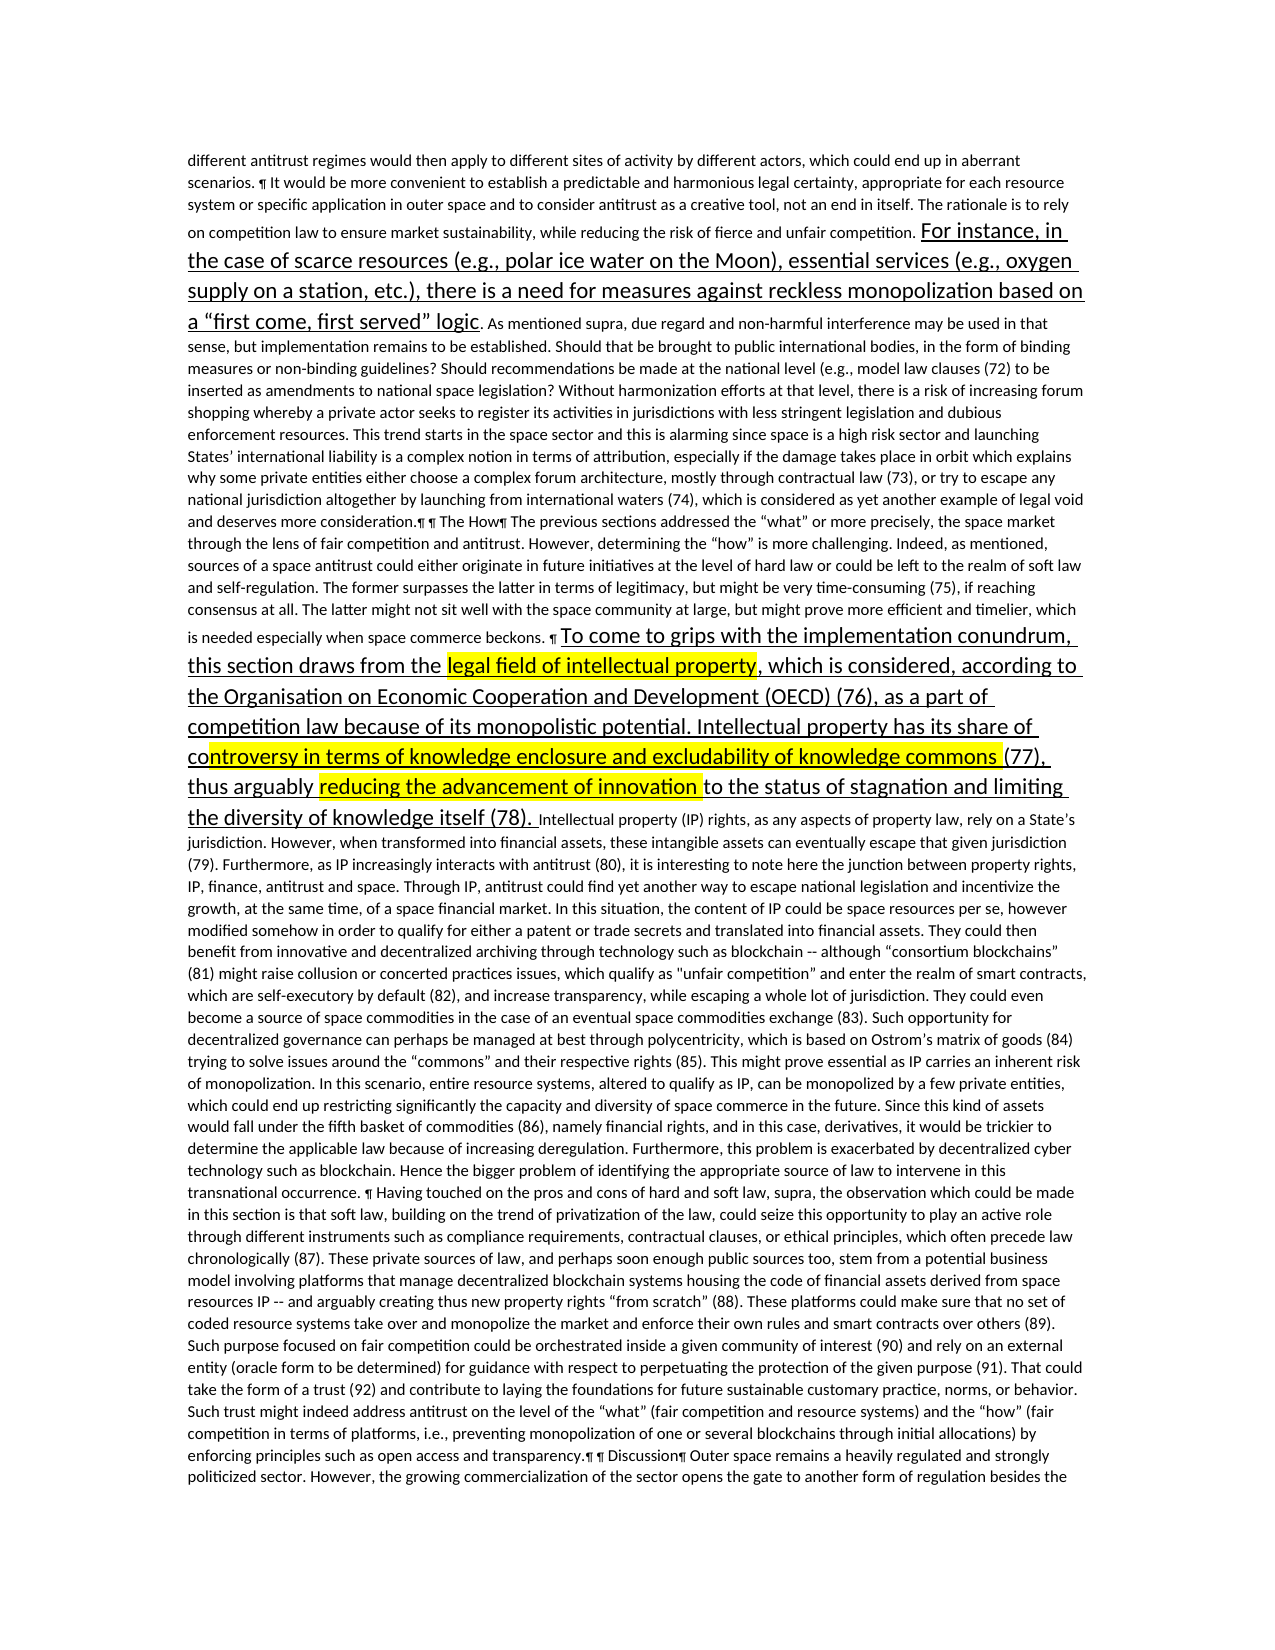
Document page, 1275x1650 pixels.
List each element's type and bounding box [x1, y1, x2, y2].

text [187, 150, 1087, 1487]
